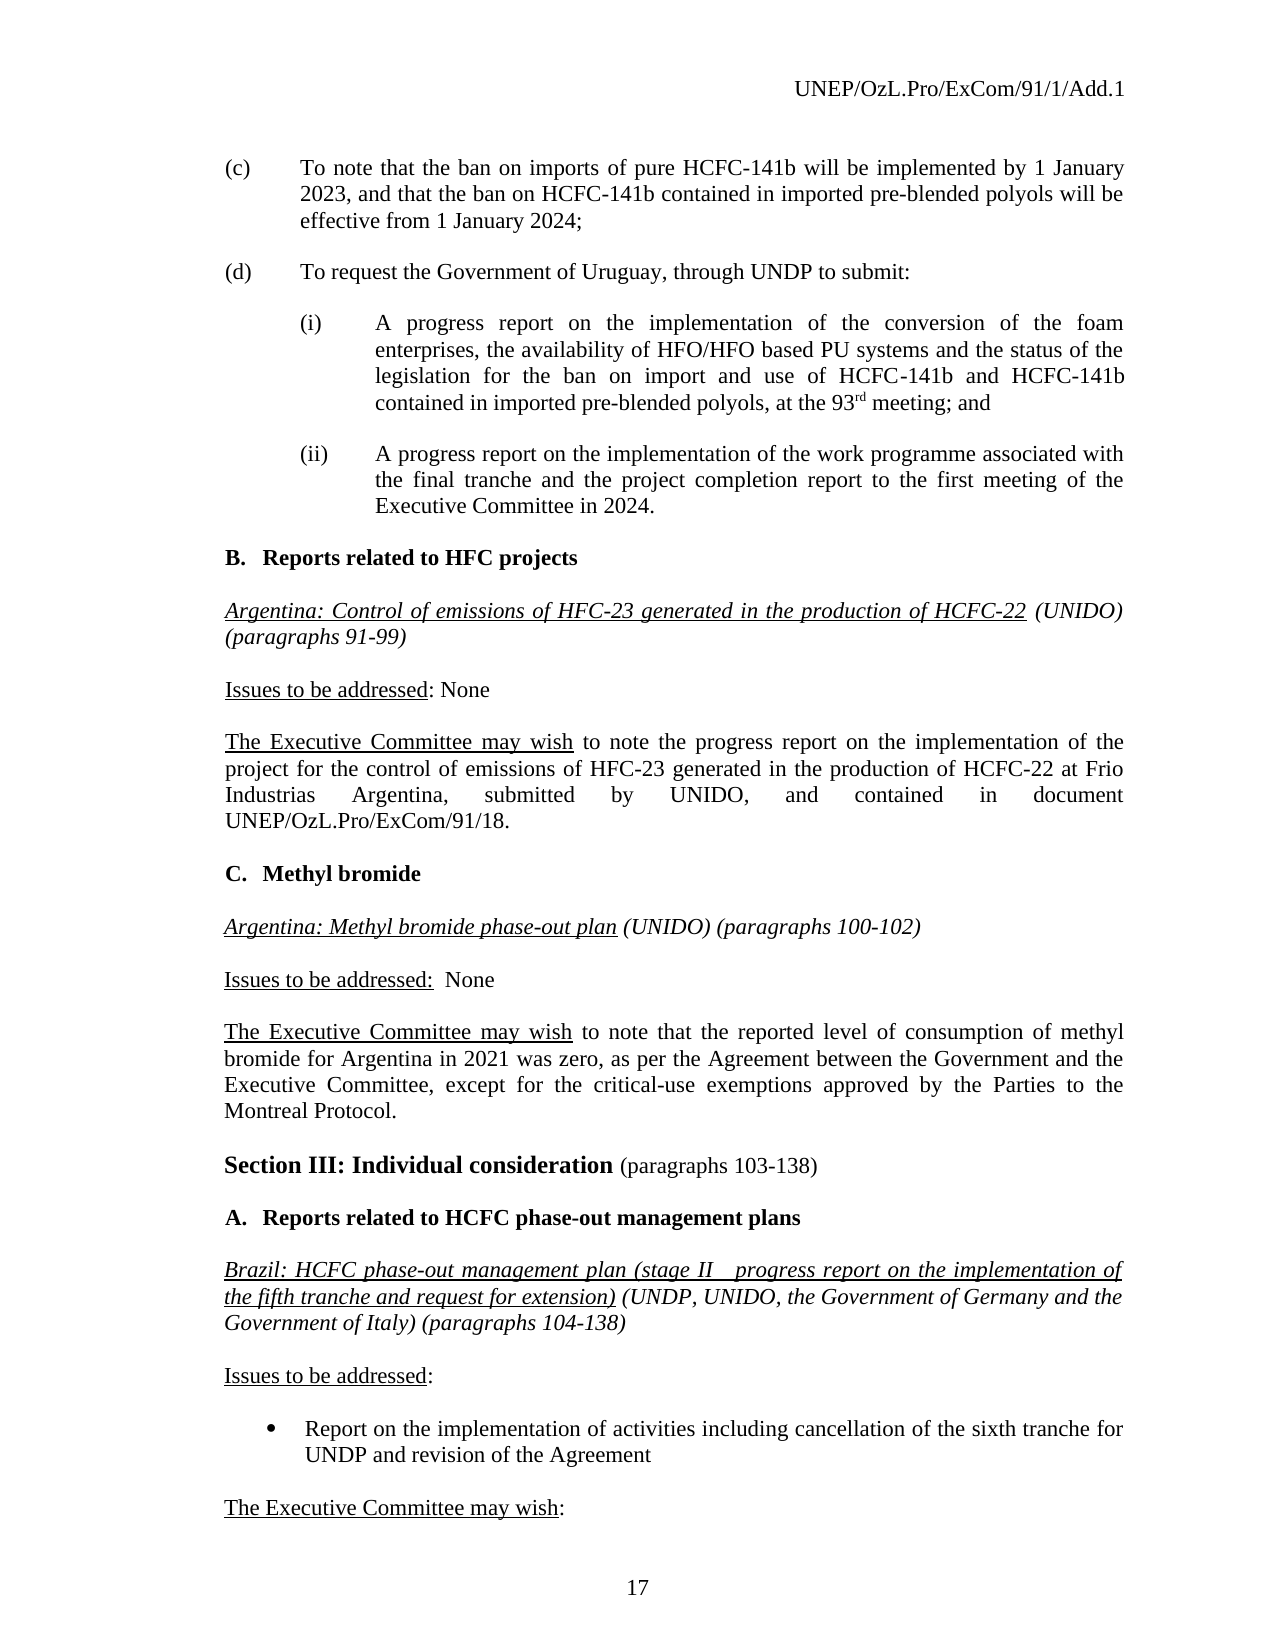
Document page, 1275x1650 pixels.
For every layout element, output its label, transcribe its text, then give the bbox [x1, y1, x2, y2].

text Brazil: HCFC phase-out management plan (stage II progress report on the implementation of the fifth tranche and request for extension) (UNDP, UNIDO, the Government of Germany and the Government of Italy) (paragraphs 104-138) [224, 1257, 1125, 1336]
text Issues to be addressed: [224, 1362, 1125, 1388]
text Issues to be addressed: None [224, 966, 1125, 992]
list Reports related to HFC projects [225, 544, 1125, 570]
list Reports related to HCFC phase-out management plans [225, 1204, 1125, 1230]
text Section III: Individual consideration (paragraphs 103-138) [224, 1150, 1125, 1179]
subtitle A progress report on the implementation of the work programme associated with the final tranche and the project completion report to the first meeting of the Executive Committee in 2024. [300, 440, 1125, 519]
text The Executive Committee may wish to note the progress report on the implementation of the project for the control of emissions of HFC-23 generated in the production of HCFC-22 at Frio Industrias Argentina, submitted by UNIDO, and contained in document UNEP/OzL.Pro/ExCom/91/18. [225, 728, 1125, 834]
text Argentina: Control of emissions of HFC-23 generated in the production of HCFC-22 (UNIDO) (paragraphs 91-99) [225, 597, 1125, 649]
subtitle To note that the ban on imports of pure HCFC-141b will be implemented by 1 January 2023, and that the ban on HCFC-141b contained in imported pre-blended polyols will be effective from 1 January 2024; [225, 154, 1125, 233]
list Methyl bromide [225, 860, 1125, 887]
text Argentina: Methyl bromide phase-out plan (UNIDO) (paragraphs 100-102) [224, 913, 1125, 939]
text The Executive Committee may wish to note that the reported level of consumption of methyl bromide for Argentina in 2021 was zero, as per the Agreement between the Government and the Executive Committee, except for the critical-use exemptions approved by the Parties to the Montreal Protocol. [224, 1018, 1125, 1124]
text The Executive Committee may wish: [224, 1494, 1125, 1520]
subtitle To request the Government of Uruguay, through UNDP to submit: [225, 258, 1125, 284]
list Report on the implementation of activities including cancellation of the sixth tranche for UNDP and revision of the Agreement [267, 1415, 1125, 1467]
subtitle A progress report on the implementation of the conversion of the foam enterprises, the availability of HFO/HFO based PU systems and the status of the legislation for the ban on import and use of HCFC-141b and HCFC-141b contained in imported pre-blended polyols, at the 93rd meeting; and [300, 309, 1125, 415]
text Issues to be addressed: None [225, 676, 1125, 702]
